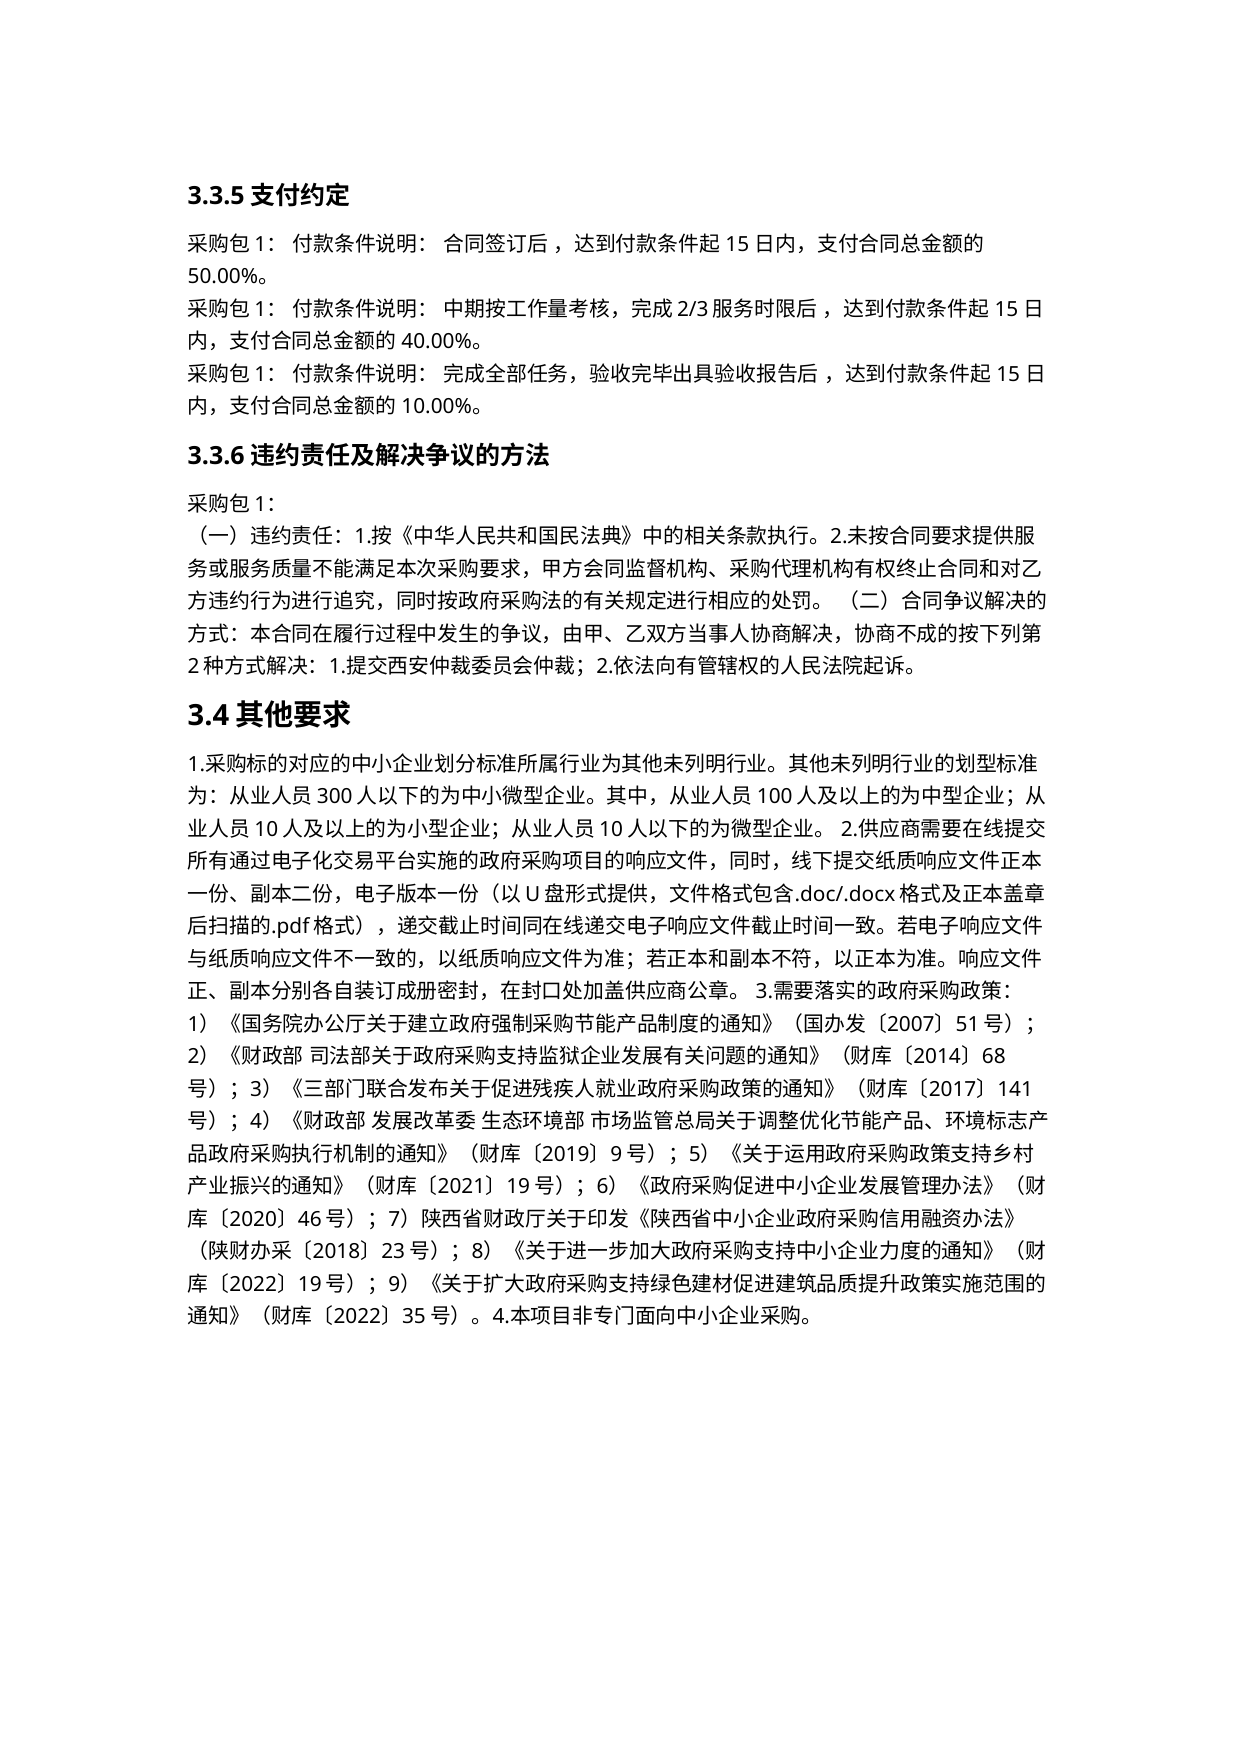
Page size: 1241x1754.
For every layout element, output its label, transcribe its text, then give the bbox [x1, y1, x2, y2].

text 采购包1： 付款条件说明： 中期按工作量考核，完成2/3服务时限后 ，达到付款条件起 15 日内，支付合同总金额的 40.00%。 [187, 292, 1053, 357]
text 采购包1： [187, 487, 1053, 519]
text 采购包1： 付款条件说明： 合同签订后 ，达到付款条件起 15 日内，支付合同总金额的 50.00%。 [187, 227, 1053, 292]
text 采购包1： 付款条件说明： 完成全部任务，验收完毕出具验收报告后 ，达到付款条件起 15 日内，支付合同总金额的 10.00%。 [187, 357, 1053, 422]
text （一）违约责任：1.按《中华人民共和国民法典》中的相关条款执行。2.未按合同要求提供服务或服务质量不能满足本次采购要求，甲方会同监督机构、采购代理机构有权终止合同和对乙方违约行为进行追究，同时按政府采购法的有关规定进行相应的处罚。 （二）合同争议解决的方式：本合同在履行过程中发生的争议，由甲、乙双方当事人协商解决，协商不成的按下列第2种方式解决：1.提交西安仲裁委员会仲裁；2.依法向有管辖权的人民法院起诉。 [187, 519, 1053, 682]
text 3.4其他要求 [187, 682, 1053, 747]
text 1.采购标的对应的中小企业划分标准所属行业为其他未列明行业。其他未列明行业的划型标准为：从业人员300人以下的为中小微型企业。其中，从业人员100人及以上的为中型企业；从业人员10人及以上的为小型企业；从业人员10人以下的为微型企业。 2.供应商需要在线提交所有通过电子化交易平台实施的政府采购项目的响应文件，同时，线下提交纸质响应文件正本一份、副本二份，电子版本一份（以U盘形式提供，文件格式包含.doc/.docx格式及正本盖章后扫描的.pdf格式），递交截止时间同在线递交电子响应文件截止时间一致。若电子响应文件与纸质响应文件不一致的，以纸质响应文件为准；若正本和副本不符，以正本为准。响应文件正、副本分别各自装订成册密封，在封口处加盖供应商公章。 3.需要落实的政府采购政策：1）《国务院办公厅关于建立政府强制采购节能产品制度的通知》（国办发〔2007〕51号）；2）《财政部 司法部关于政府采购支持监狱企业发展有关问题的通知》（财库〔2014〕68号）；3）《三部门联合发布关于促进残疾人就业政府采购政策的通知》（财库〔2017〕141号）；4）《财政部 发展改革委 生态环境部 市场监管总局关于调整优化节能产品、环境标志产品政府采购执行机制的通知》（财库〔2019〕9号）；5）《关于运用政府采购政策支持乡村产业振兴的通知》（财库〔2021〕19号）；6）《政府采购促进中小企业发展管理办法》（财库〔2020〕46号）；7）陕西省财政厅关于印发《陕西省中小企业政府采购信用融资办法》（陕财办采〔2018〕23号）；8）《关于进一步加大政府采购支持中小企业力度的通知》（财库〔2022〕19号）；9）《关于扩大政府采购支持绿色建材促进建筑品质提升政策实施范围的通知》（财库〔2022〕35号）。4.本项目非专门面向中小企业采购。 [187, 747, 1053, 1332]
text 3.3.5支付约定 [187, 162, 1053, 227]
text 3.3.6违约责任及解决争议的方法 [187, 422, 1053, 487]
